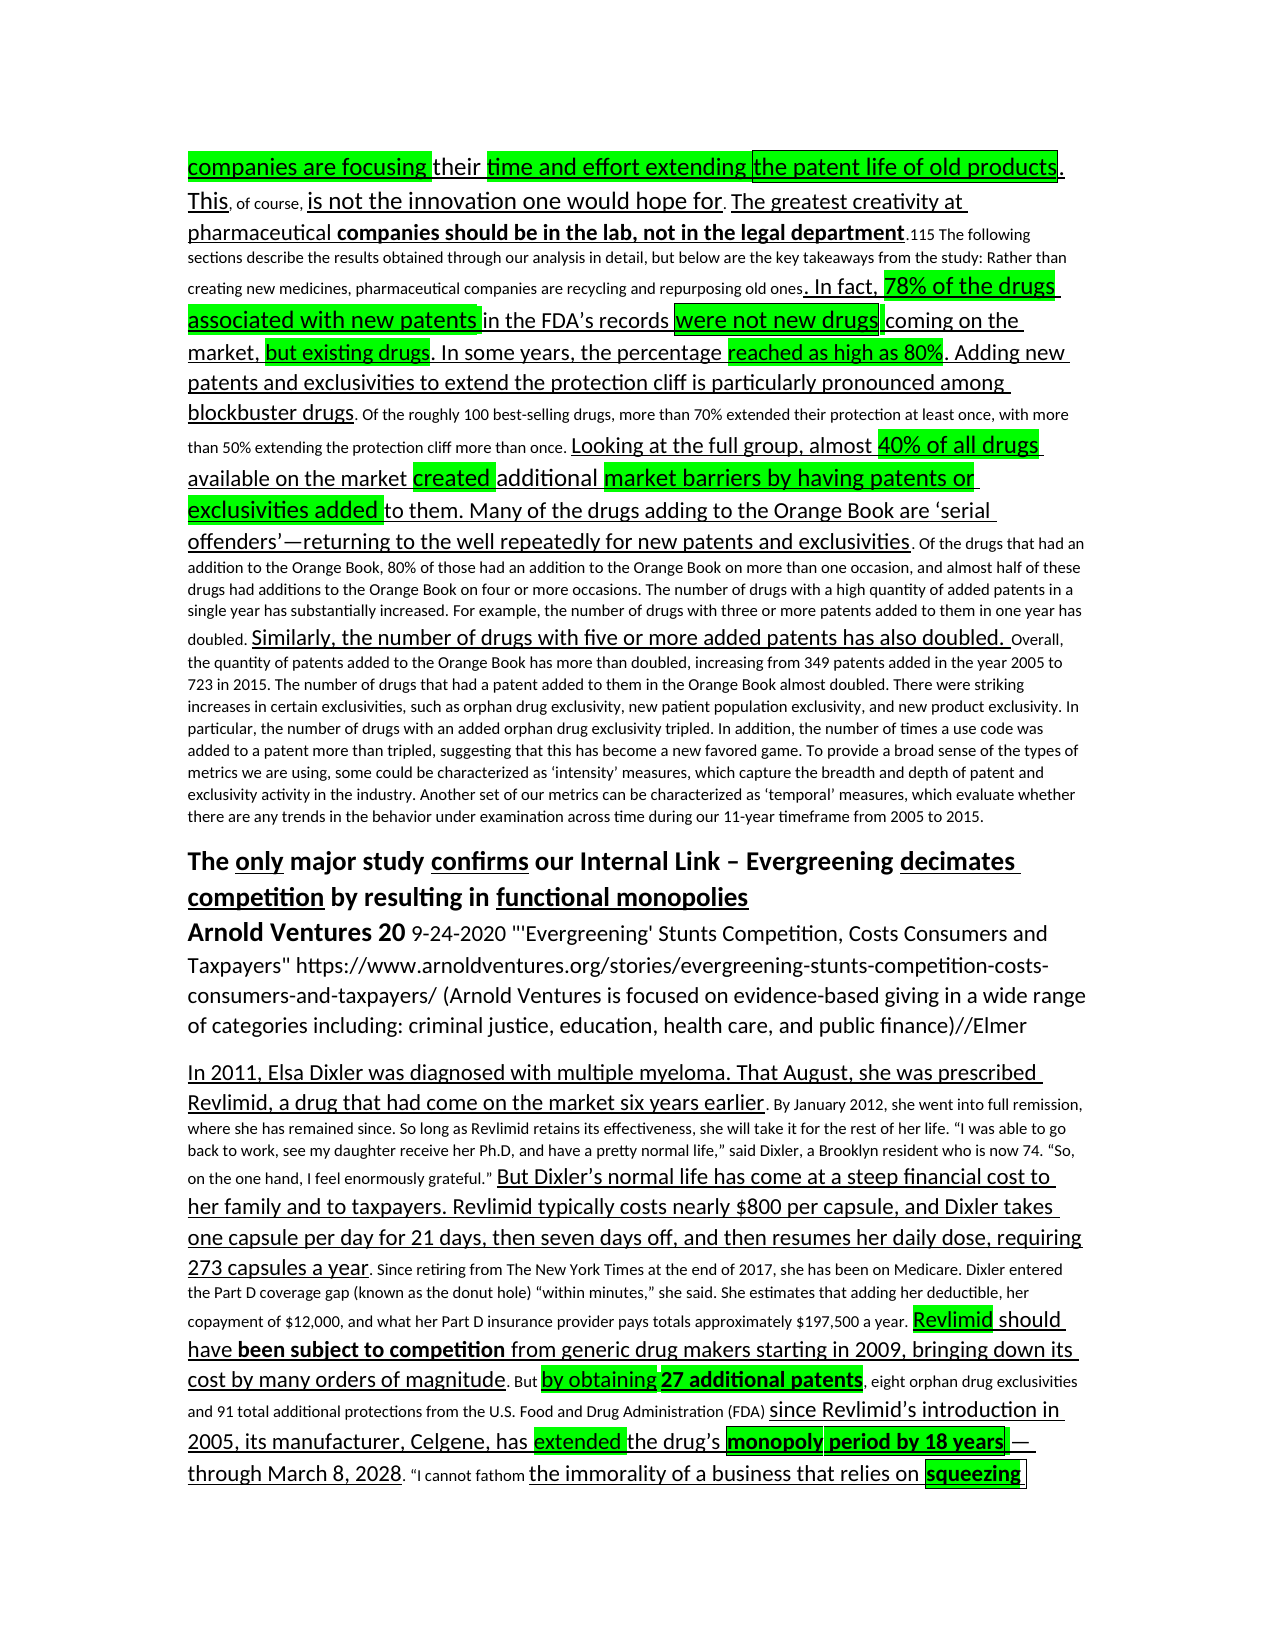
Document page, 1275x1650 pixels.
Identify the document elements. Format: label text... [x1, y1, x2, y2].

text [187, 1058, 1087, 1489]
subtitle The only major study confirms our Internal Link – Evergreening decimates competition by resulting in functional monopolies [187, 844, 1087, 913]
text Arnold Ventures 20 9-24-2020 "'Evergreening' Stunts Competition, Costs Consumers and Taxpayers" https://www.arnoldventures.org/stories/evergreening-stunts-competition-costs-consumers-and-taxpayers/ (Arnold Ventures is focused on evidence-based giving in a wide range of categories including: criminal justice, education, health care, and public finance)//Elmer [187, 916, 1087, 1039]
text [187, 150, 1087, 826]
